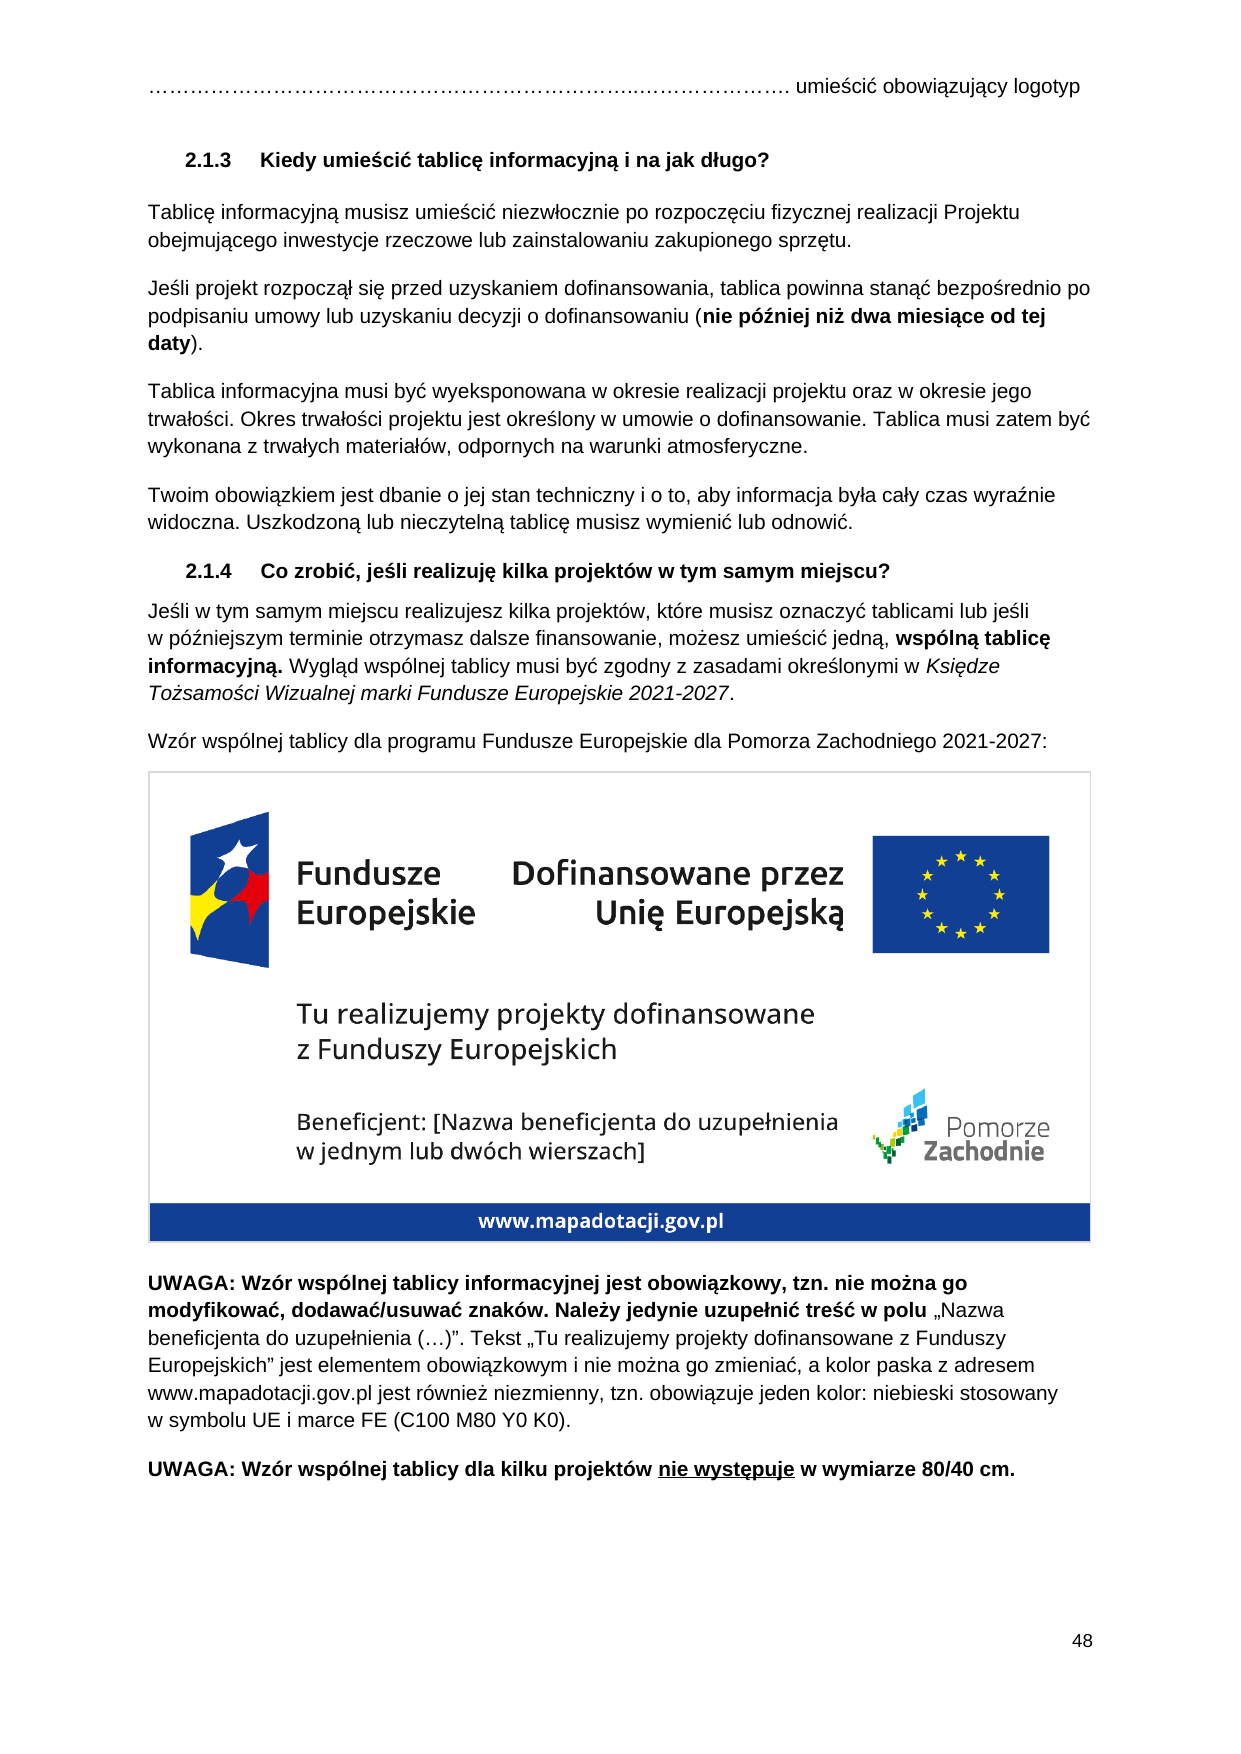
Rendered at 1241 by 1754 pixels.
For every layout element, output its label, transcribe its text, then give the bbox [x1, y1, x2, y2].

picture [150, 773, 1090, 1241]
text Jeśli w tym samym miejscu realizujesz kilka projektów, które musisz oznaczyć tablicami lub jeśli w późniejszym terminie otrzymasz dalsze finansowanie, możesz umieścić jedną, wspólną tablicę informacyjną. Wygląd wspólnej tablicy musi być zgodny z zasadami określonymi w Księdze Tożsamości Wizualnej marki Fundusze Europejskie 2021-2027. [148, 598, 1092, 705]
text Twoim obowiązkiem jest dbanie o jej stan techniczny i o to, aby informacja była cały czas wyraźnie widoczna. Uszkodzoną lub nieczytelną tablicę musisz wymienić lub odnowić. [148, 483, 1092, 534]
text Tablicę informacyjną musisz umieścić niezwłocznie po rozpoczęciu fizycznej realizacji Projektu obejmującego inwestycje rzeczowe lub zainstalowaniu zakupionego sprzętu. [148, 200, 1092, 252]
text UWAGA: Wzór wspólnej tablicy informacyjnej jest obowiązkowy, tzn. nie można go modyfikować, dodawać/usuwać znaków. Należy jedynie uzupełnić treść w polu „Nazwa beneficjenta do uzupełnienia (…)”. Tekst „Tu realizujemy projekty dofinansowane z Funduszy Europejskich” jest elementem obowiązkowym i nie można go zmieniać, a kolor paska z adresem www.mapadotacji.gov.pl jest również niezmienny, tzn. obowiązuje jeden kolor: niebieski stosowany w symbolu UE i marce FE (C100 M80 Y0 K0). [148, 1243, 1092, 1432]
text Tablica informacyjna musi być wyeksponowana w okresie realizacji projektu oraz w okresie jego trwałości. Okres trwałości projektu jest określony w umowie o dofinansowanie. Tablica musi zatem być wykonana z trwałych materiałów, odpornych na warunki atmosferyczne. [148, 379, 1092, 458]
list Kiedy umieścić tablicę informacyjną i na jak długo? [185, 148, 1092, 172]
text Wzór wspólnej tablicy dla programu Fundusze Europejskie dla Pomorza Zachodniego 2021-2027: [148, 729, 1092, 753]
list Co zrobić, jeśli realizuję kilka projektów w tym samym miejscu? [185, 558, 1092, 582]
text Jeśli projekt rozpoczął się przed uzyskaniem dofinansowania, tablica powinna stanąć bezpośrednio po podpisaniu umowy lub uzyskaniu decyzji o dofinansowaniu (nie później niż dwa miesiące od tej daty). [148, 276, 1092, 355]
text UWAGA: Wzór wspólnej tablicy dla kilku projektów nie występuje w wymiarze 80/40 cm. [148, 1456, 1092, 1480]
